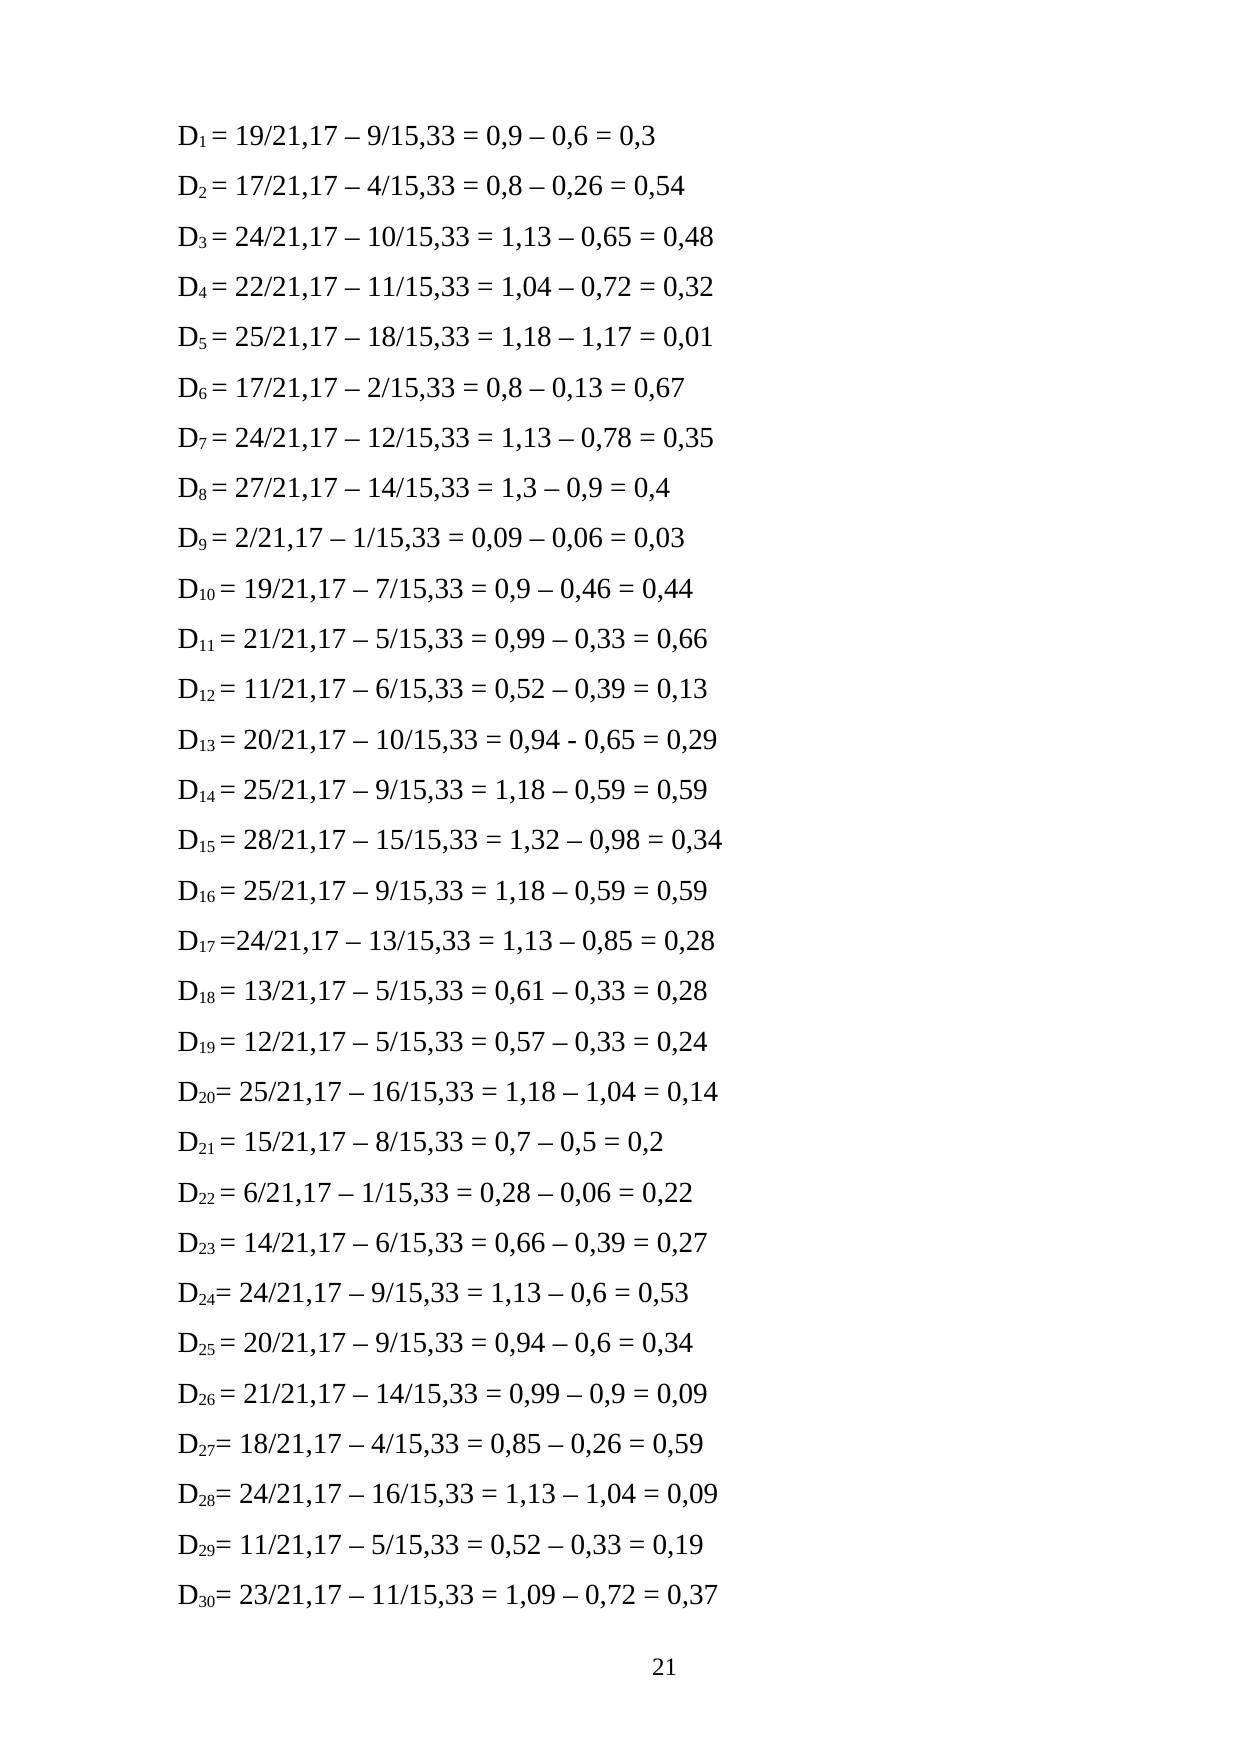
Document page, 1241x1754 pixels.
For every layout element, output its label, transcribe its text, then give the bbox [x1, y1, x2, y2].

text D2 = 17/21,17 – 4/15,33 = 0,8 – 0,26 = 0,54 [177, 168, 1152, 202]
text D25 = 20/21,17 – 9/15,33 = 0,94 – 0,6 = 0,34 [177, 1326, 1152, 1359]
text D27= 18/21,17 – 4/15,33 = 0,85 – 0,26 = 0,59 [177, 1426, 1152, 1460]
text D15 = 28/21,17 – 15/15,33 = 1,32 – 0,98 = 0,34 [177, 822, 1152, 856]
text D3 = 24/21,17 – 10/15,33 = 1,13 – 0,65 = 0,48 [177, 219, 1152, 252]
text D4 = 22/21,17 – 11/15,33 = 1,04 – 0,72 = 0,32 [177, 269, 1152, 303]
text D9 = 2/21,17 – 1/15,33 = 0,09 – 0,06 = 0,03 [177, 521, 1152, 554]
text D6 = 17/21,17 – 2/15,33 = 0,8 – 0,13 = 0,67 [177, 370, 1152, 403]
text D29= 11/21,17 – 5/15,33 = 0,52 – 0,33 = 0,19 [177, 1527, 1152, 1560]
text D14 = 25/21,17 – 9/15,33 = 1,18 – 0,59 = 0,59 [177, 772, 1152, 806]
text D22 = 6/21,17 – 1/15,33 = 0,28 – 0,06 = 0,22 [177, 1175, 1152, 1208]
text D5 = 25/21,17 – 18/15,33 = 1,18 – 1,17 = 0,01 [177, 319, 1152, 353]
text D12 = 11/21,17 – 6/15,33 = 0,52 – 0,39 = 0,13 [177, 672, 1152, 705]
text D1 = 19/21,17 – 9/15,33 = 0,9 – 0,6 = 0,3 [177, 118, 1152, 152]
text D20= 25/21,17 – 16/15,33 = 1,18 – 1,04 = 0,14 [177, 1074, 1152, 1108]
text D18 = 13/21,17 – 5/15,33 = 0,61 – 0,33 = 0,28 [177, 973, 1152, 1007]
text D21 = 15/21,17 – 8/15,33 = 0,7 – 0,5 = 0,2 [177, 1124, 1152, 1158]
text D30= 23/21,17 – 11/15,33 = 1,09 – 0,72 = 0,37 [177, 1577, 1152, 1611]
text D13 = 20/21,17 – 10/15,33 = 0,94 - 0,65 = 0,29 [177, 722, 1152, 755]
text D28= 24/21,17 – 16/15,33 = 1,13 – 1,04 = 0,09 [177, 1477, 1152, 1510]
text D17 =24/21,17 – 13/15,33 = 1,13 – 0,85 = 0,28 [177, 923, 1152, 957]
text D10 = 19/21,17 – 7/15,33 = 0,9 – 0,46 = 0,44 [177, 571, 1152, 604]
text D24= 24/21,17 – 9/15,33 = 1,13 – 0,6 = 0,53 [177, 1275, 1152, 1309]
text D8 = 27/21,17 – 14/15,33 = 1,3 – 0,9 = 0,4 [177, 470, 1152, 504]
text D11 = 21/21,17 – 5/15,33 = 0,99 – 0,33 = 0,66 [177, 621, 1152, 655]
text D23 = 14/21,17 – 6/15,33 = 0,66 – 0,39 = 0,27 [177, 1225, 1152, 1258]
text D19 = 12/21,17 – 5/15,33 = 0,57 – 0,33 = 0,24 [177, 1024, 1152, 1057]
text D16 = 25/21,17 – 9/15,33 = 1,18 – 0,59 = 0,59 [177, 873, 1152, 906]
text D7 = 24/21,17 – 12/15,33 = 1,13 – 0,78 = 0,35 [177, 420, 1152, 453]
text D26 = 21/21,17 – 14/15,33 = 0,99 – 0,9 = 0,09 [177, 1376, 1152, 1409]
